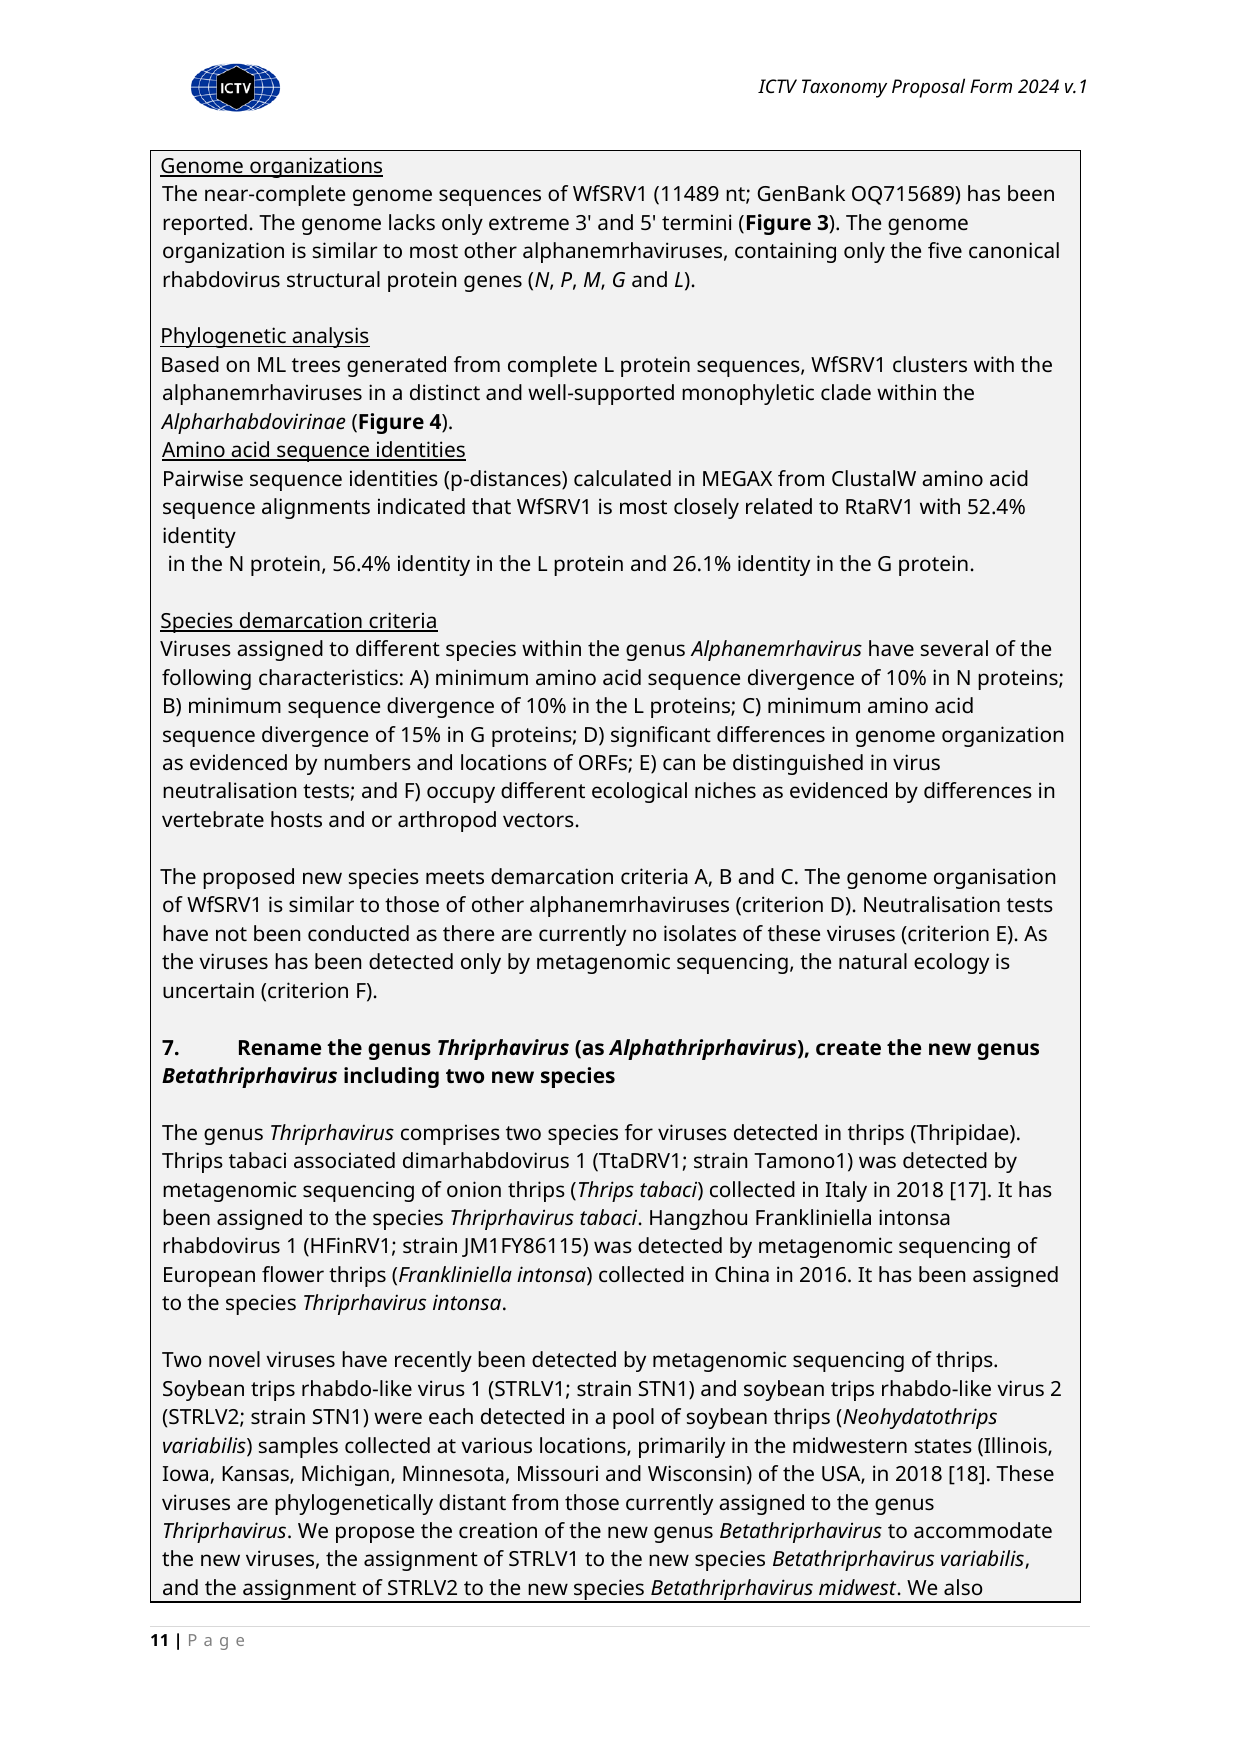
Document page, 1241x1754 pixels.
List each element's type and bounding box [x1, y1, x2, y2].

table_header [151, 151, 1080, 1601]
picture [190, 56, 282, 113]
